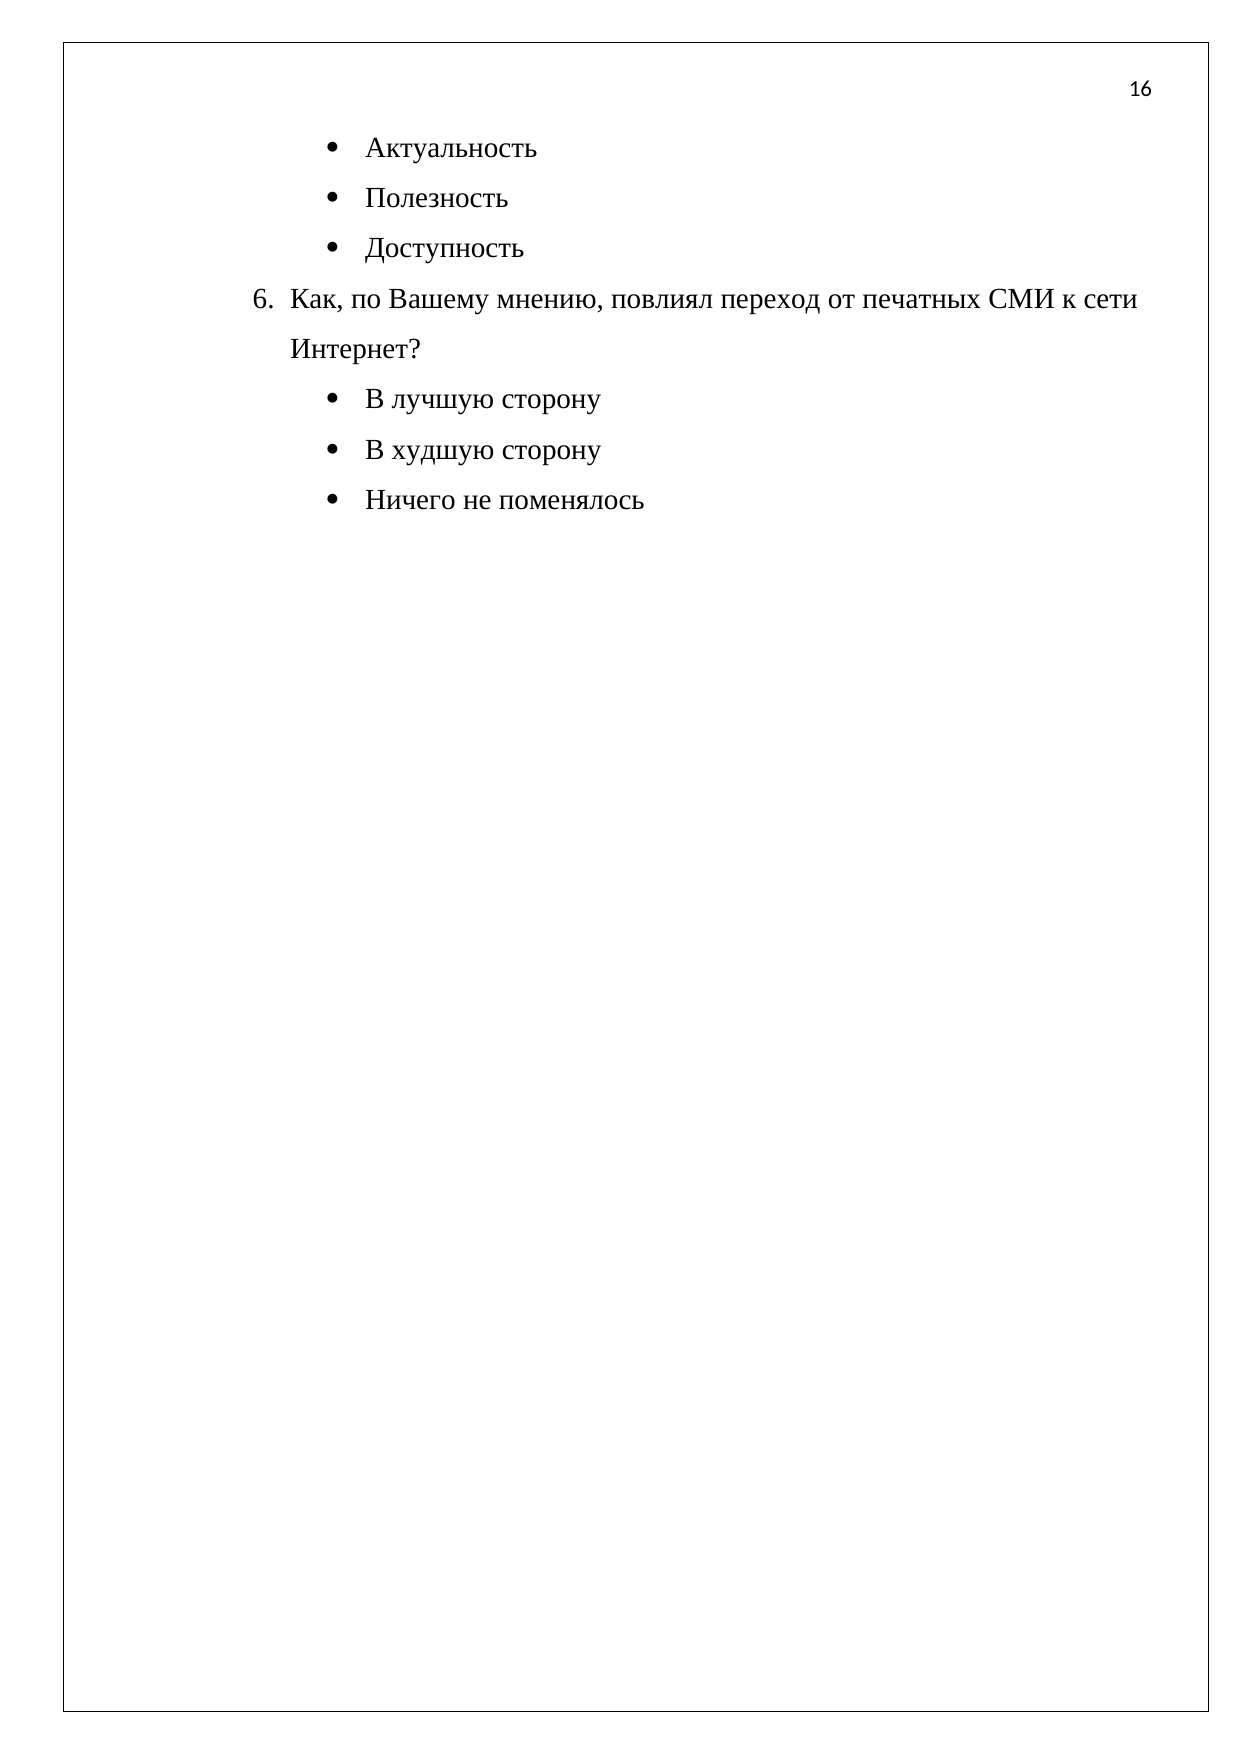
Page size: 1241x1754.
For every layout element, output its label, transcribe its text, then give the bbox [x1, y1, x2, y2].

list В лучшую сторону [327, 382, 1152, 415]
list Актуальность [327, 130, 1152, 163]
list Как, по Вашему мнению, повлиял переход от печатных СМИ к сети Интернет? [252, 281, 1152, 365]
list Доступность [327, 231, 1152, 264]
list Полезность [327, 180, 1152, 214]
list В худшую сторону [327, 432, 1152, 466]
list Ничего не поменялось [327, 482, 1152, 516]
